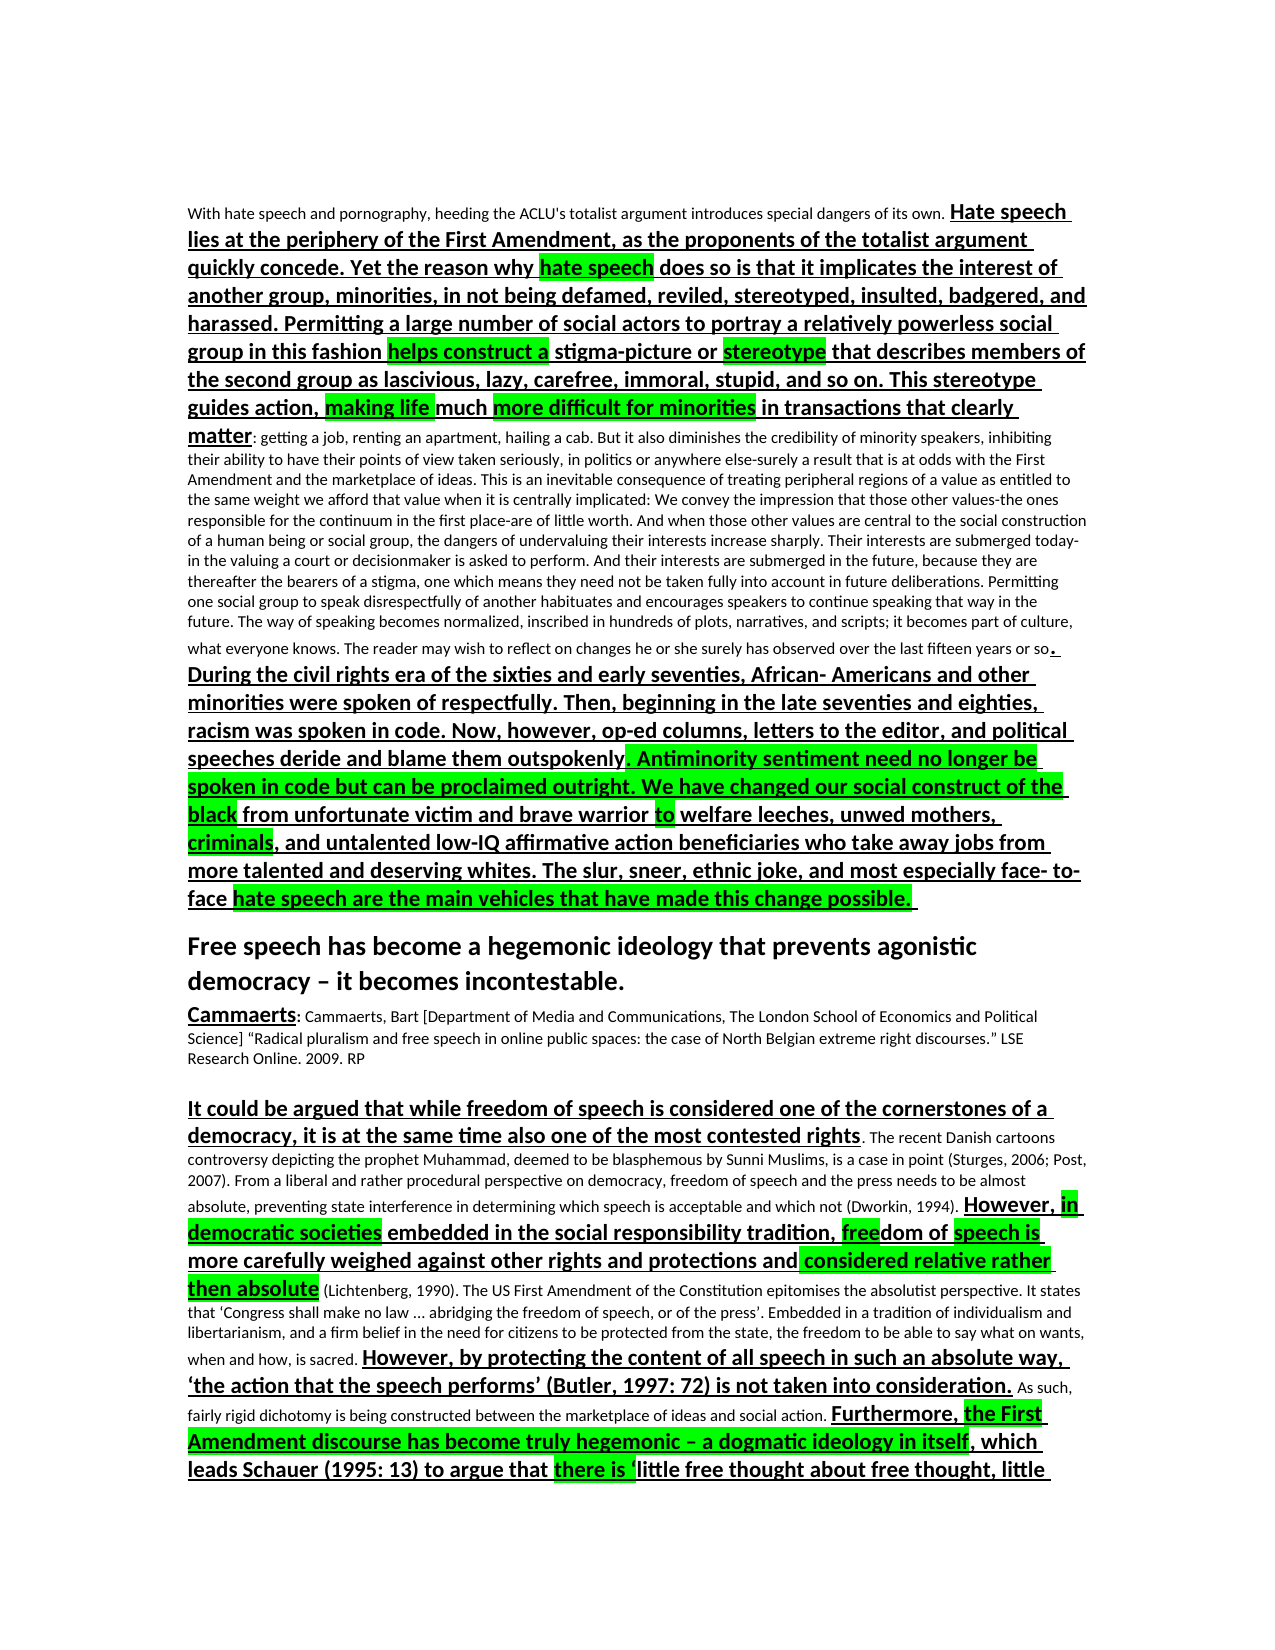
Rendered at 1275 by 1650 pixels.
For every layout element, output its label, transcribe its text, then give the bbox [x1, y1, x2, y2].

text With hate speech and pornography, heeding the ACLU's totalist argument introduces special dangers of its own. Hate speech lies at the periphery of the First Amendment, as the proponents of the totalist argument quickly concede. Yet the reason why hate speech does so is that it implicates the interest of another group, minorities, in not being defamed, reviled, stereotyped, insulted, badgered, and harassed. Permitting a large number of social actors to portray a relatively powerless social group in this fashion helps construct a stigma-picture or stereotype that describes members of the second group as lascivious, lazy, carefree, immoral, stupid, and so on. This stereotype guides action, making life much more difficult for minorities in transactions that clearly matter: getting a job, renting an apartment, hailing a cab. But it also diminishes the credibility of minority speakers, inhibiting their ability to have their points of view taken seriously, in politics or anywhere else-surely a result that is at odds with the First Amendment and the marketplace of ideas. This is an inevitable consequence of treating peripheral regions of a value as entitled to the same weight we afford that value when it is centrally implicated: We convey the impression that those other values-the ones responsible for the continuum in the first place-are of little worth. And when those other values are central to the social construction of a human being or social group, the dangers of undervaluing their interests increase sharply. Their interests are submerged today-in the valuing a court or decisionmaker is asked to perform. And their interests are submerged in the future, because they are thereafter the bearers of a stigma, one which means they need not be taken fully into account in future deliberations. Permitting one social group to speak disrespectfully of another habituates and encourages speakers to continue speaking that way in the future. The way of speaking becomes normalized, inscribed in hundreds of plots, narratives, and scripts; it becomes part of culture, what everyone knows. The reader may wish to reflect on changes he or she surely has observed over the last fifteen years or so. During the civil rights era of the sixties and early seventies, African- Americans and other minorities were spoken of respectfully. Then, beginning in the late seventies and eighties, racism was spoken in code. Now, however, op-ed columns, letters to the editor, and political speeches deride and blame them outspokenly. Antiminority sentiment need no longer be spoken in code but can be proclaimed outright. We have changed our social construct of the black from unfortunate victim and brave warrior to welfare leeches, unwed mothers, criminals, and untalented low-IQ affirmative action beneficiaries who take away jobs from more talented and deserving whites. The slur, sneer, ethnic joke, and most especially face- to-face hate speech are the main vehicles that have made this change possible. [187, 306, 1087, 912]
text Cammaerts: Cammaerts, Bart [Department of Media and Communications, The London School of Economics and Political Science] “Radical pluralism and free speech in online public spaces: the case of North Belgian extreme right discourses.” LSE Research Online. 2009. RP [187, 1000, 1087, 1069]
subtitle Free speech has become a hegemonic ideology that prevents agonistic democracy – it becomes incontestable. [187, 929, 1087, 997]
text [187, 1094, 1087, 1483]
